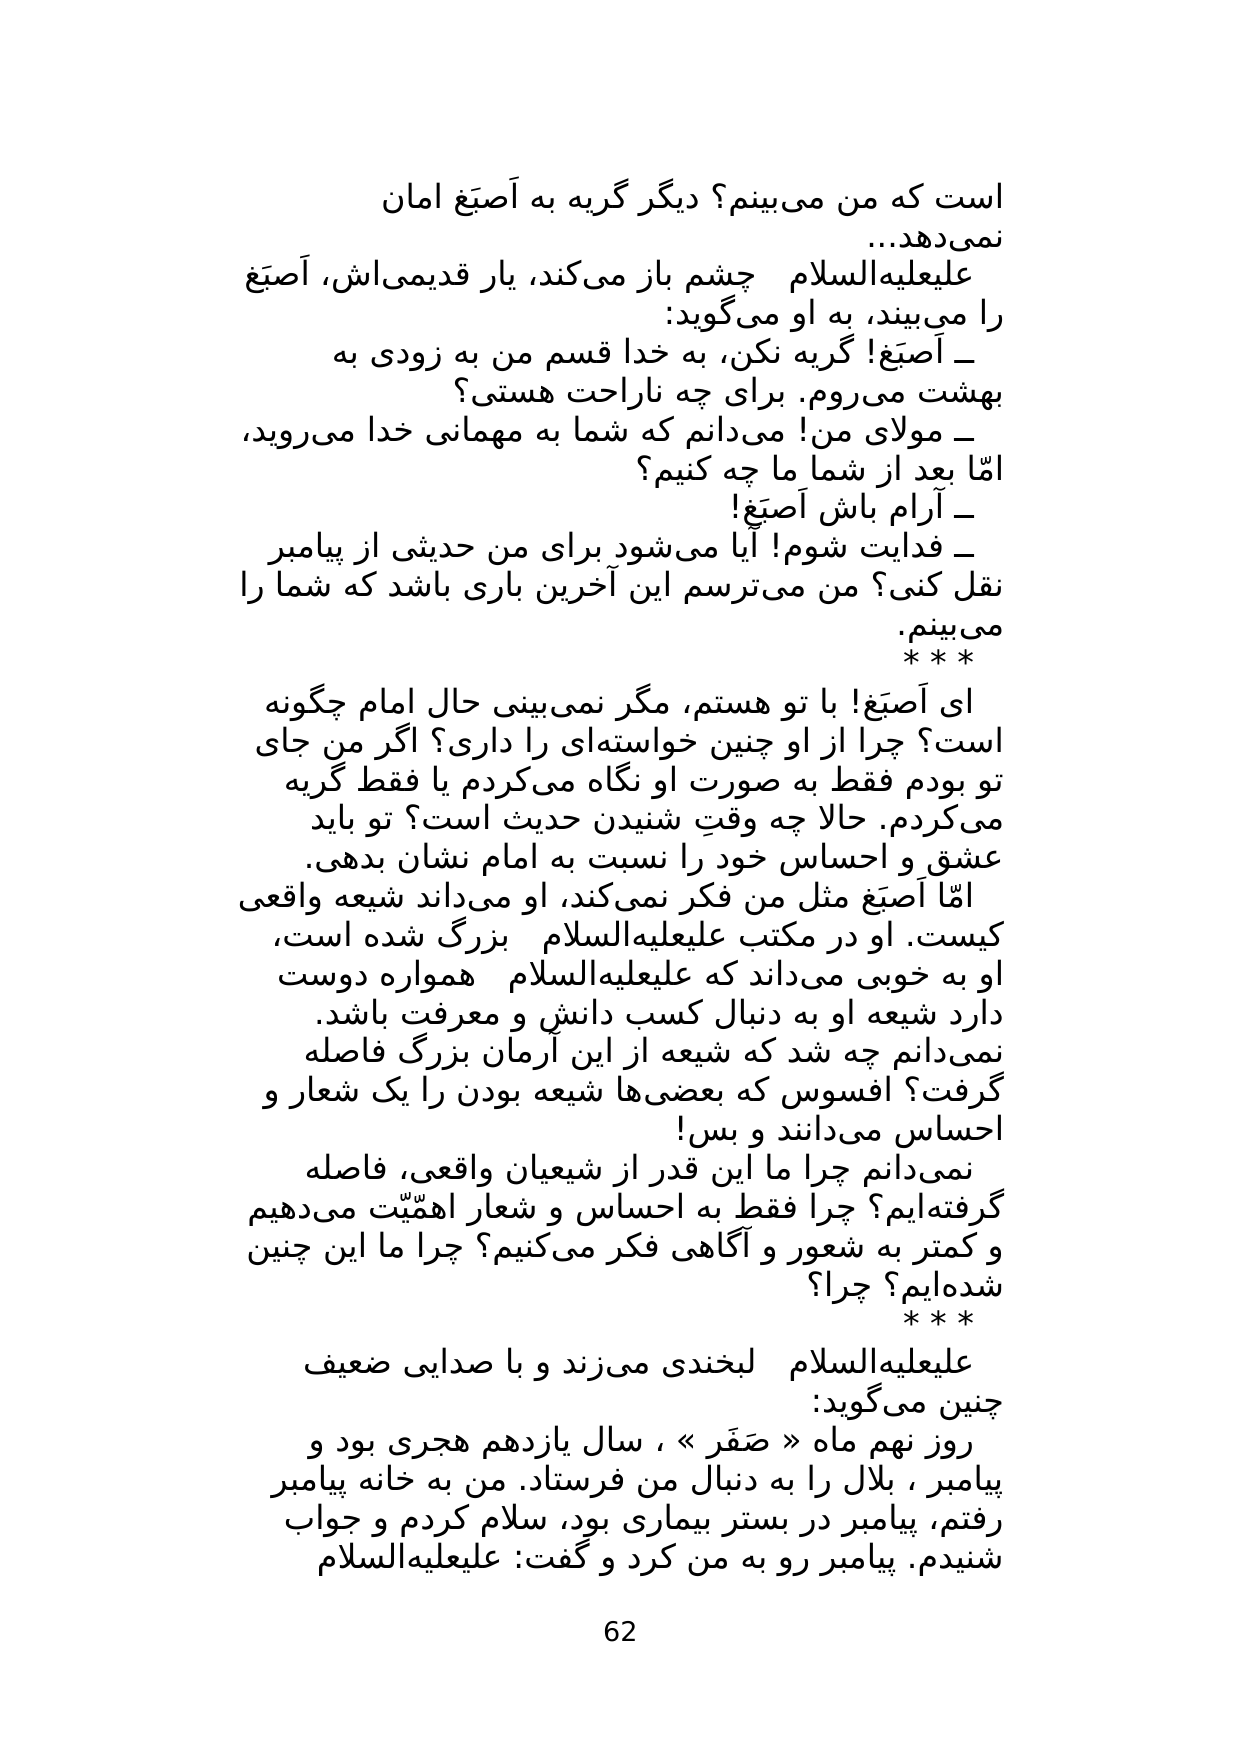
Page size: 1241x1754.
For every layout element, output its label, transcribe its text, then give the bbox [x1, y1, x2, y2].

text علیعليه‌السلام چشم باز می‌کند، یار قدیمی‌اش، اَصبَغ را می‌بیند، به او می‌گوید: [236, 255, 1004, 333]
text امّا اَصبَغ مثل من فکر نمی‌کند، او می‌داند شیعه واقعی کیست. او در مکتب علیعليه‌السلام بزرگ شده است، او به خوبی می‌داند که علیعليه‌السلام همواره دوست دارد شیعه او به دنبال کسب دانش و معرفت باشد. نمی‌دانم چه شد که شیعه از این آرمان بزرگ فاصله گرفت؟ افسوس که بعضی‌ها شیعه بودن را یک شعار و احساس می‌دانند و بس! [236, 877, 1004, 1148]
text ــ آرام باش اَصبَغ! [236, 488, 1004, 527]
text نمی‌دانم چرا ما این قدر از شیعیان واقعی، فاصله گرفته‌ایم؟ چرا فقط به احساس و شعار اهمّیّت می‌دهیم و کمتر به شعور و آگاهی فکر می‌کنیم؟ چرا ما این چنین شده‌ایم؟ چرا؟ [236, 1148, 1004, 1304]
text * * * [236, 643, 1004, 682]
text ــ فدایت شوم! آیا می‌شود برای من حدیثی از پیامبر نقل کنی؟ من می‌ترسم این آخرین باری باشد که شما را می‌بینم. [236, 527, 1004, 643]
text * * * [236, 1304, 1004, 1343]
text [236, 1421, 1004, 1576]
text علیعليه‌السلام لبخندی می‌زند و با صدایی ضعیف چنین می‌گوید: [236, 1343, 1004, 1421]
text ــ اَصبَغ! گریه نکن، به خدا قسم من به زودی به بهشت می‌روم. برای چه ناراحت هستی؟ [236, 333, 1004, 410]
text ــ مولای من! می‌دانم که شما به مهمانی خدا می‌روید، امّا بعد از شما ما چه کنیم؟ [236, 410, 1004, 488]
text ای اَصبَغ! با تو هستم، مگر نمی‌بینی حال امام چگونه است؟ چرا از او چنین خواسته‌ای را داری؟ اگر من جای تو بودم فقط به صورت او نگاه می‌کردم یا فقط گریه می‌کردم. حالا چه وقتِ شنیدن حدیث است؟ تو باید عشق و احساس خود را نسبت به امام نشان بدهی. [236, 682, 1004, 877]
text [236, 177, 1004, 255]
